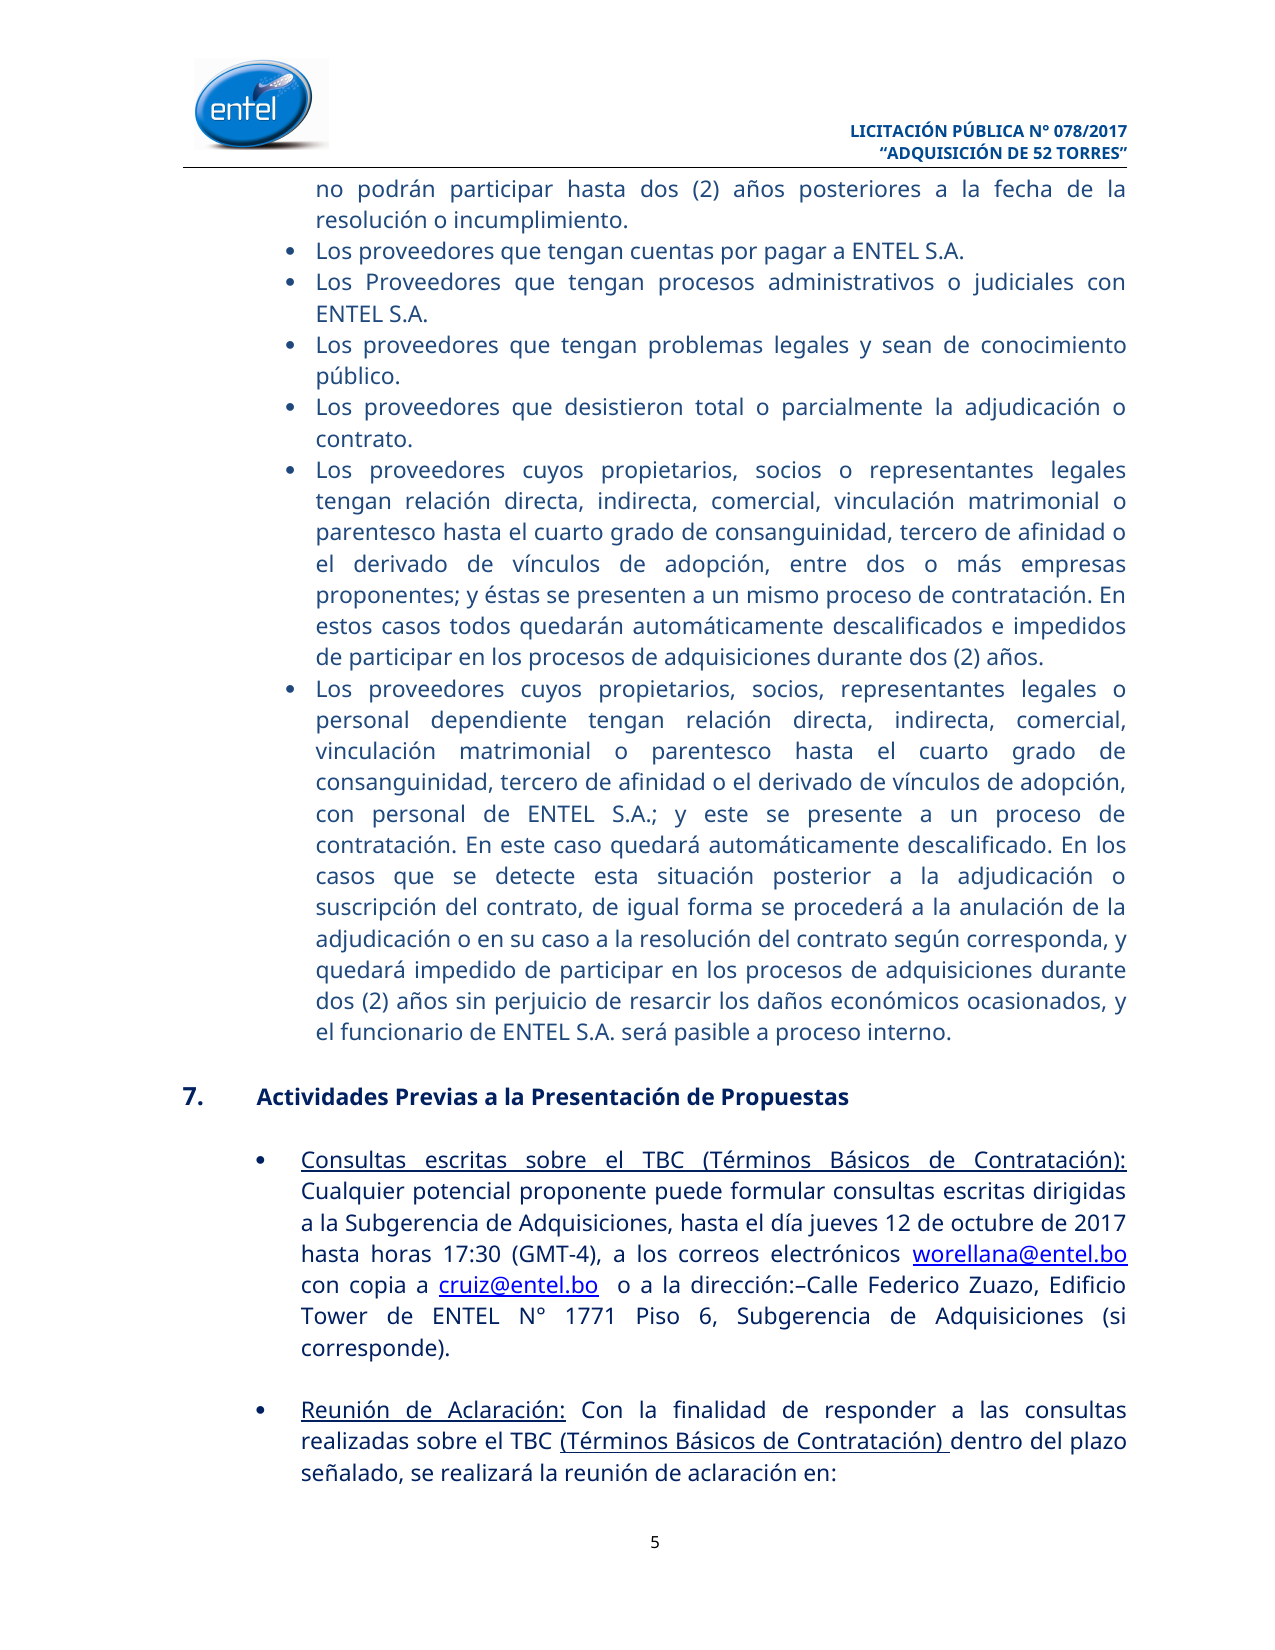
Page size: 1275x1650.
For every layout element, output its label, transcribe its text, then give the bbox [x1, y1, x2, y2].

list Reunión de Aclaración: Con la finalidad de responder a las consultas realizadas sobre el TBC (Términos Básicos de Contratación) dentro del plazo señalado, se realizará la reunión de aclaración en: [256, 1394, 1127, 1488]
list Los proveedores que tengan cuentas por pagar a ENTEL S.A. [286, 235, 1127, 266]
list Los proveedores cuyos propietarios, socios o representantes legales tengan relación directa, indirecta, comercial, vinculación matrimonial o parentesco hasta el cuarto grado de consanguinidad, tercero de afinidad o el derivado de vínculos de adopción, entre dos o más empresas proponentes; y éstas se presenten a un mismo proceso de contratación. En estos casos todos quedarán automáticamente descalificados e impedidos de participar en los procesos de adquisiciones durante dos (2) años. [286, 454, 1127, 672]
list Actividades Previas a la Presentación de Propuestas [182, 1079, 1127, 1113]
list Consultas escritas sobre el TBC (Términos Básicos de Contratación): Cualquier potencial proponente puede formular consultas escritas dirigidas a la Subgerencia de Adquisiciones, hasta el día jueves 12 de octubre de 2017 hasta horas 17:30 (GMT-4), a los correos electrónicos worellana@entel.bo con copia a cruiz@entel.bo o a la dirección:–Calle Federico Zuazo, Edificio Tower de ENTEL N° 1771 Piso 6, Subgerencia de Adquisiciones (si corresponde). [256, 1144, 1127, 1363]
list Los proveedores que desistieron total o parcialmente la adjudicación o contrato. [286, 391, 1127, 454]
list Los Proveedores que tengan procesos administrativos o judiciales con ENTEL S.A. [286, 266, 1127, 329]
picture [194, 58, 330, 150]
list Los proveedores que tengan problemas legales y sean de conocimiento público. [286, 329, 1127, 391]
list Los proveedores cuyos propietarios, socios, representantes legales o personal dependiente tengan relación directa, indirecta, comercial, vinculación matrimonial o parentesco hasta el cuarto grado de consanguinidad, tercero de afinidad o el derivado de vínculos de adopción, con personal de ENTEL S.A.; y este se presente a un proceso de contratación. En este caso quedará automáticamente descalificado. En los casos que se detecte esta situación posterior a la adjudicación o suscripción del contrato, de igual forma se procederá a la anulación de la adjudicación o en su caso a la resolución del contrato según corresponda, y quedará impedido de participar en los procesos de adquisiciones durante dos (2) años sin perjuicio de resarcir los daños económicos ocasionados, y el funcionario de ENTEL S.A. será pasible a proceso interno. [286, 672, 1127, 1047]
